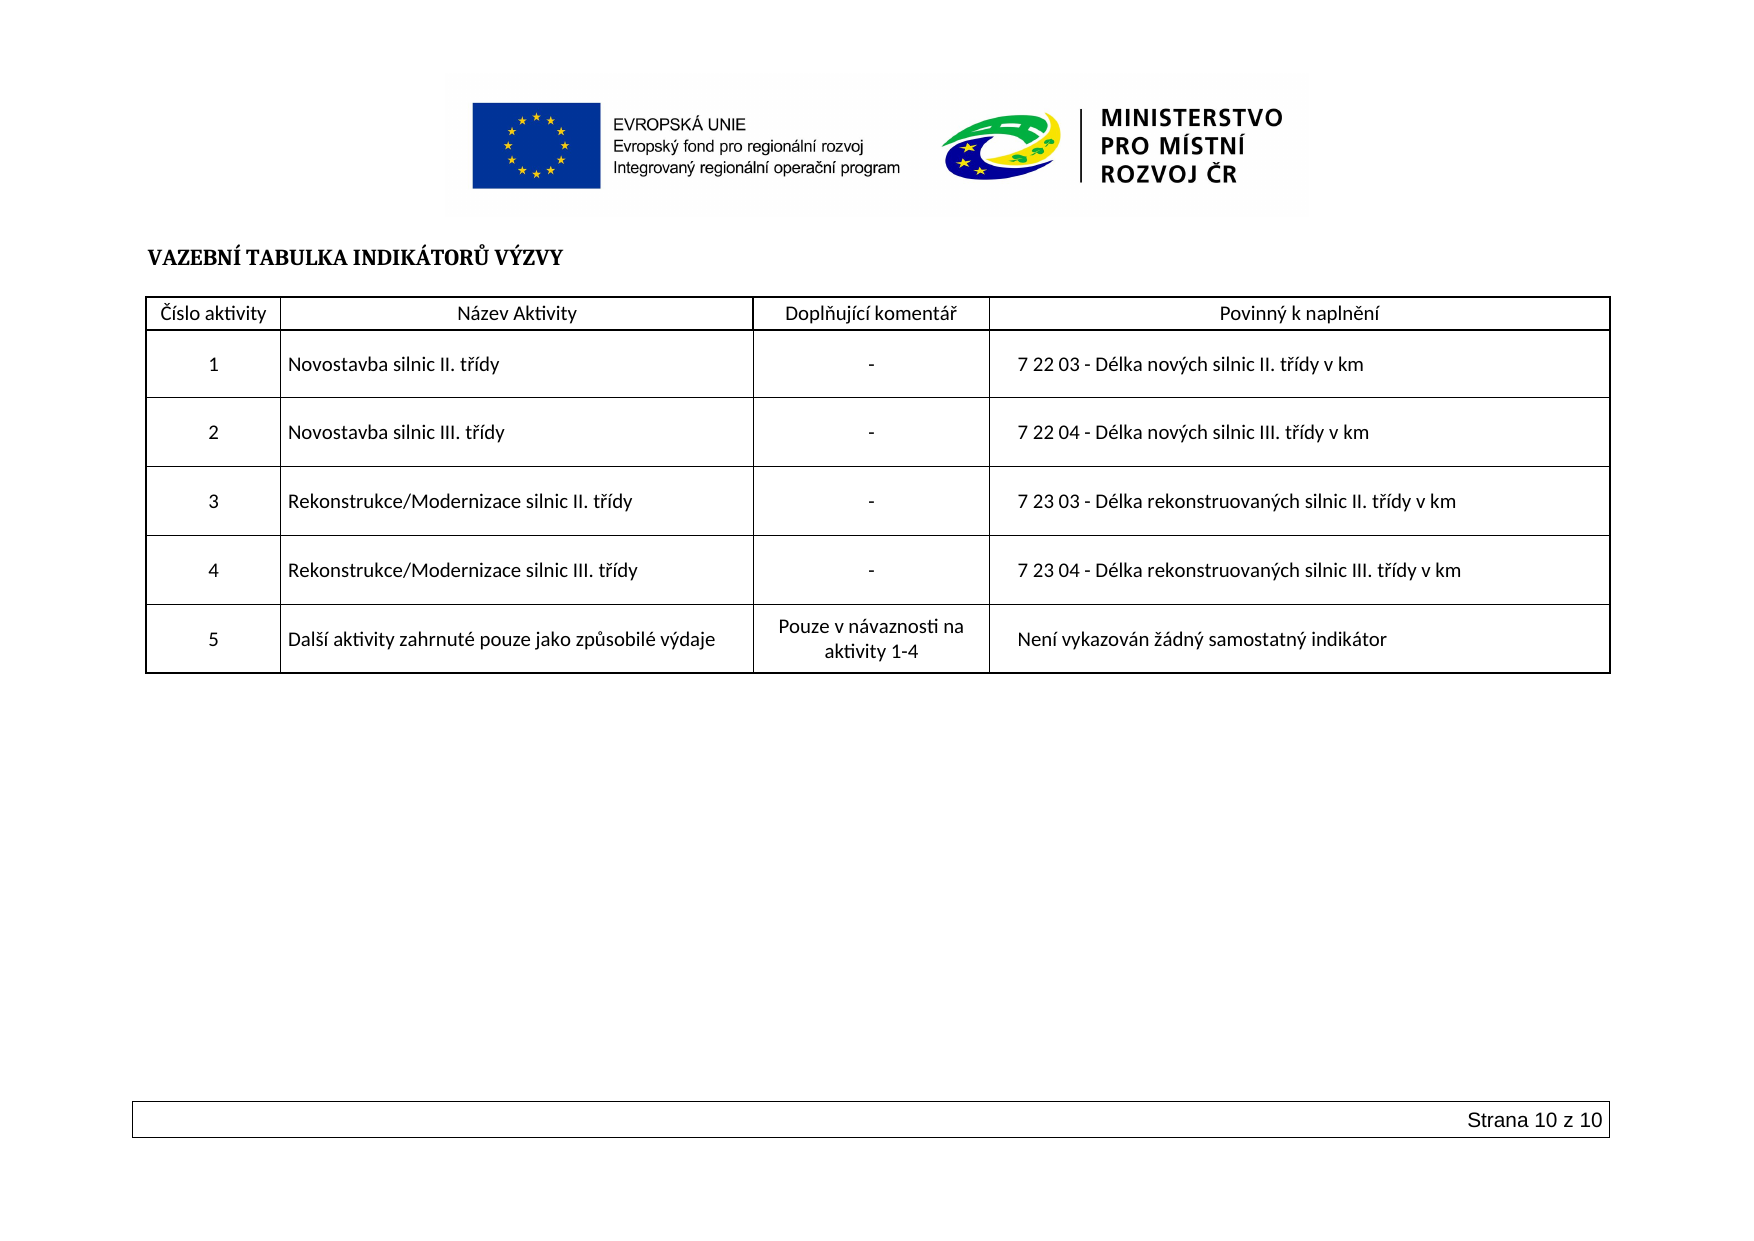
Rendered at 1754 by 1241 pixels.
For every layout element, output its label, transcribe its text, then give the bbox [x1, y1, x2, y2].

table_cell 4 [147, 536, 280, 603]
table_cell Rekonstrukce/Modernizace silnic II. třídy [281, 467, 753, 535]
table_cell 7 22 04 - Délka nových silnic III. třídy v km [990, 398, 1609, 466]
table_cell 7 23 03 - Délka rekonstruovaných silnic II. třídy v km [990, 467, 1609, 535]
table_cell Není vykazován žádný samostatný indikátor [990, 605, 1609, 672]
table_cell 2 [147, 398, 280, 466]
picture [444, 73, 1310, 217]
table_header Povinný k naplnění [990, 298, 1609, 328]
table_cell - [754, 536, 989, 603]
table_cell Novostavba silnic III. třídy [281, 398, 753, 466]
table_cell Rekonstrukce/Modernizace silnic III. třídy [281, 536, 753, 603]
table_cell Pouze v návaznosti na aktivity 1-4 [754, 605, 989, 672]
table_cell - [754, 331, 989, 397]
table_cell Další aktivity zahrnuté pouze jako způsobilé výdaje [281, 605, 753, 672]
table_cell 1 [147, 331, 280, 397]
table_header Název Aktivity [281, 298, 752, 328]
table_cell 7 23 04 - Délka rekonstruovaných silnic III. třídy v km [990, 536, 1609, 603]
table_cell 7 22 03 - Délka nových silnic II. třídy v km [990, 331, 1609, 397]
table_header Doplňující komentář [754, 298, 989, 328]
table_cell 3 [147, 467, 280, 535]
table_cell - [754, 398, 989, 466]
table_cell 5 [147, 605, 280, 672]
text VAZEBNÍ TABULKA INDIKÁTORŮ VÝZVY [148, 245, 1606, 271]
table_header Číslo aktivity [147, 298, 280, 328]
table_cell Novostavba silnic II. třídy [281, 331, 753, 397]
table_cell - [754, 467, 989, 535]
